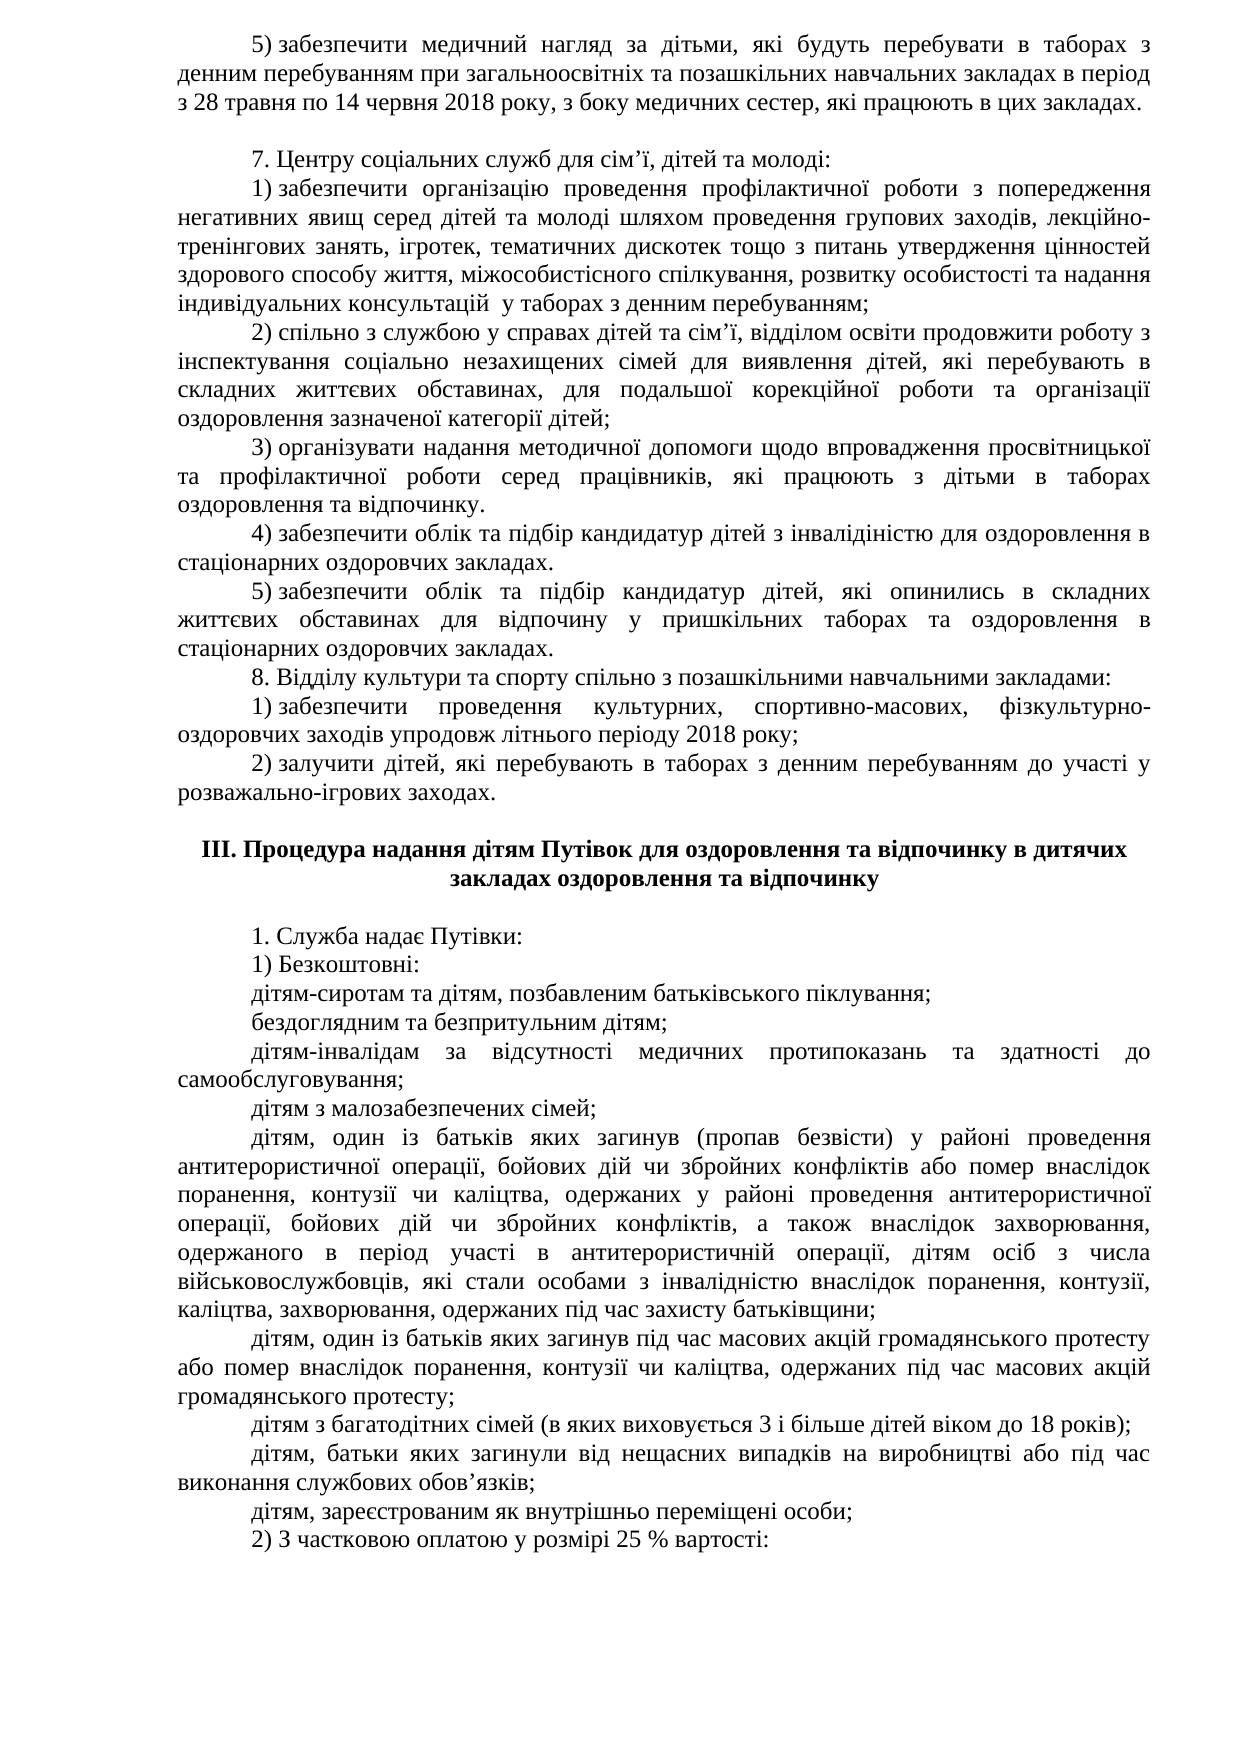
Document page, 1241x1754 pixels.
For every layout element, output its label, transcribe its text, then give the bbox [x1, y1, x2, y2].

text дітям з багатодітних сімей (в яких виховується 3 і більше дітей віком до 18 років); [177, 1409, 1152, 1438]
text 2) залучити дітей, які перебувають в таборах з денним перебуванням до участі у розважально-ігрових заходах. [177, 748, 1152, 806]
text 1) забезпечити організацію проведення профілактичної роботи з попередження негативних явищ серед дітей та молоді шляхом проведення групових заходів, лекційно-тренінгових занять, ігротек, тематичних дискотек тощо з питань утвердження цінностей здорового способу життя, міжособистісного спілкування, розвитку особистості та надання індивідуальних консультацій у таборах з денним перебуванням; [177, 173, 1152, 317]
text дітям з малозабезпечених сімей; [177, 1093, 1152, 1122]
text бездоглядним та безпритульним дітям; [177, 1007, 1152, 1036]
text дітям, один із батьків яких загинув (пропав безвісти) у районі проведення антитерористичної операції, бойових дій чи збройних конфліктів або помер внаслідок поранення, контузії чи каліцтва, одержаних у районі проведення антитерористичної операції, бойових дій чи збройних конфліктів, а також внаслідок захворювання, одержаного в період участі в антитерористичній операції, дітям осіб з числа військовослужбовців, які стали особами з інвалідністю внаслідок поранення, контузії, каліцтва, захворювання, одержаних під час захисту батьківщини; [177, 1122, 1152, 1323]
text 5) забезпечити облік та підбір кандидатур дітей, які опинились в складних життєвих обставинах для відпочину у пришкільних таборах та оздоровлення в стаціонарних оздоровчих закладах. [177, 576, 1152, 662]
text дітям-інвалідам за відсутності медичних протипоказань та здатності до самообслуговування; [177, 1036, 1152, 1093]
text дітям, батьки яких загинули від нещасних випадків на виробництві або під час виконання службових обов’язків; [177, 1438, 1152, 1496]
text 4) забезпечити облік та підбір кандидатур дітей з інвалідіністю для оздоровлення в стаціонарних оздоровчих закладах. [177, 518, 1152, 576]
text 8. Відділу культури та спорту спільно з позашкільними навчальними закладами: [177, 662, 1152, 691]
text 7. Центру соціальних служб для сім’ї, дітей та молоді: [177, 144, 1152, 173]
text дітям, зареєстрованим як внутрішньо переміщені особи; [177, 1496, 1152, 1524]
text 2) З частковою оплатою у розмірі 25 % вартості: [177, 1524, 1152, 1553]
text 5) забезпечити медичний нагляд за дітьми, які будуть перебувати в таборах з денним перебуванням при загальноосвітніх та позашкільних навчальних закладах в період з 28 травня по 14 червня 2018 року, з боку медичних сестер, які працюють в цих закладах. [177, 29, 1152, 116]
text дітям-сиротам та дітям, позбавленим батьківського піклування; [177, 978, 1152, 1007]
text 1) забезпечити проведення культурних, спортивно-масових, фізкультурно-оздоровчих заходів упродовж літнього періоду 2018 року; [177, 691, 1152, 748]
text дітям, один із батьків яких загинув під час масових акцій громадянського протесту або помер внаслідок поранення, контузії чи каліцтва, одержаних під час масових акцій громадянського протесту; [177, 1323, 1152, 1409]
text 1) Безкоштовні: [177, 949, 1152, 978]
text 3) організувати надання методичної допомоги щодо впровадження просвітницької та профілактичної роботи серед працівників, які працюють з дітьми в таборах оздоровлення та відпочинку. [177, 432, 1152, 518]
text 1. Служба надає Путівки: [177, 921, 1152, 949]
text ІІІ. Процедура надання дітям Путівок для оздоровлення та відпочинку в дитячих закладах оздоровлення та відпочинку [177, 834, 1152, 892]
text 2) спільно з службою у справах дітей та сім’ї, відділом освіти продовжити роботу з інспектування соціально незахищених сімей для виявлення дітей, які перебувають в складних життєвих обставинах, для подальшої корекційної роботи та організації оздоровлення зазначеної категорії дітей; [177, 317, 1152, 432]
